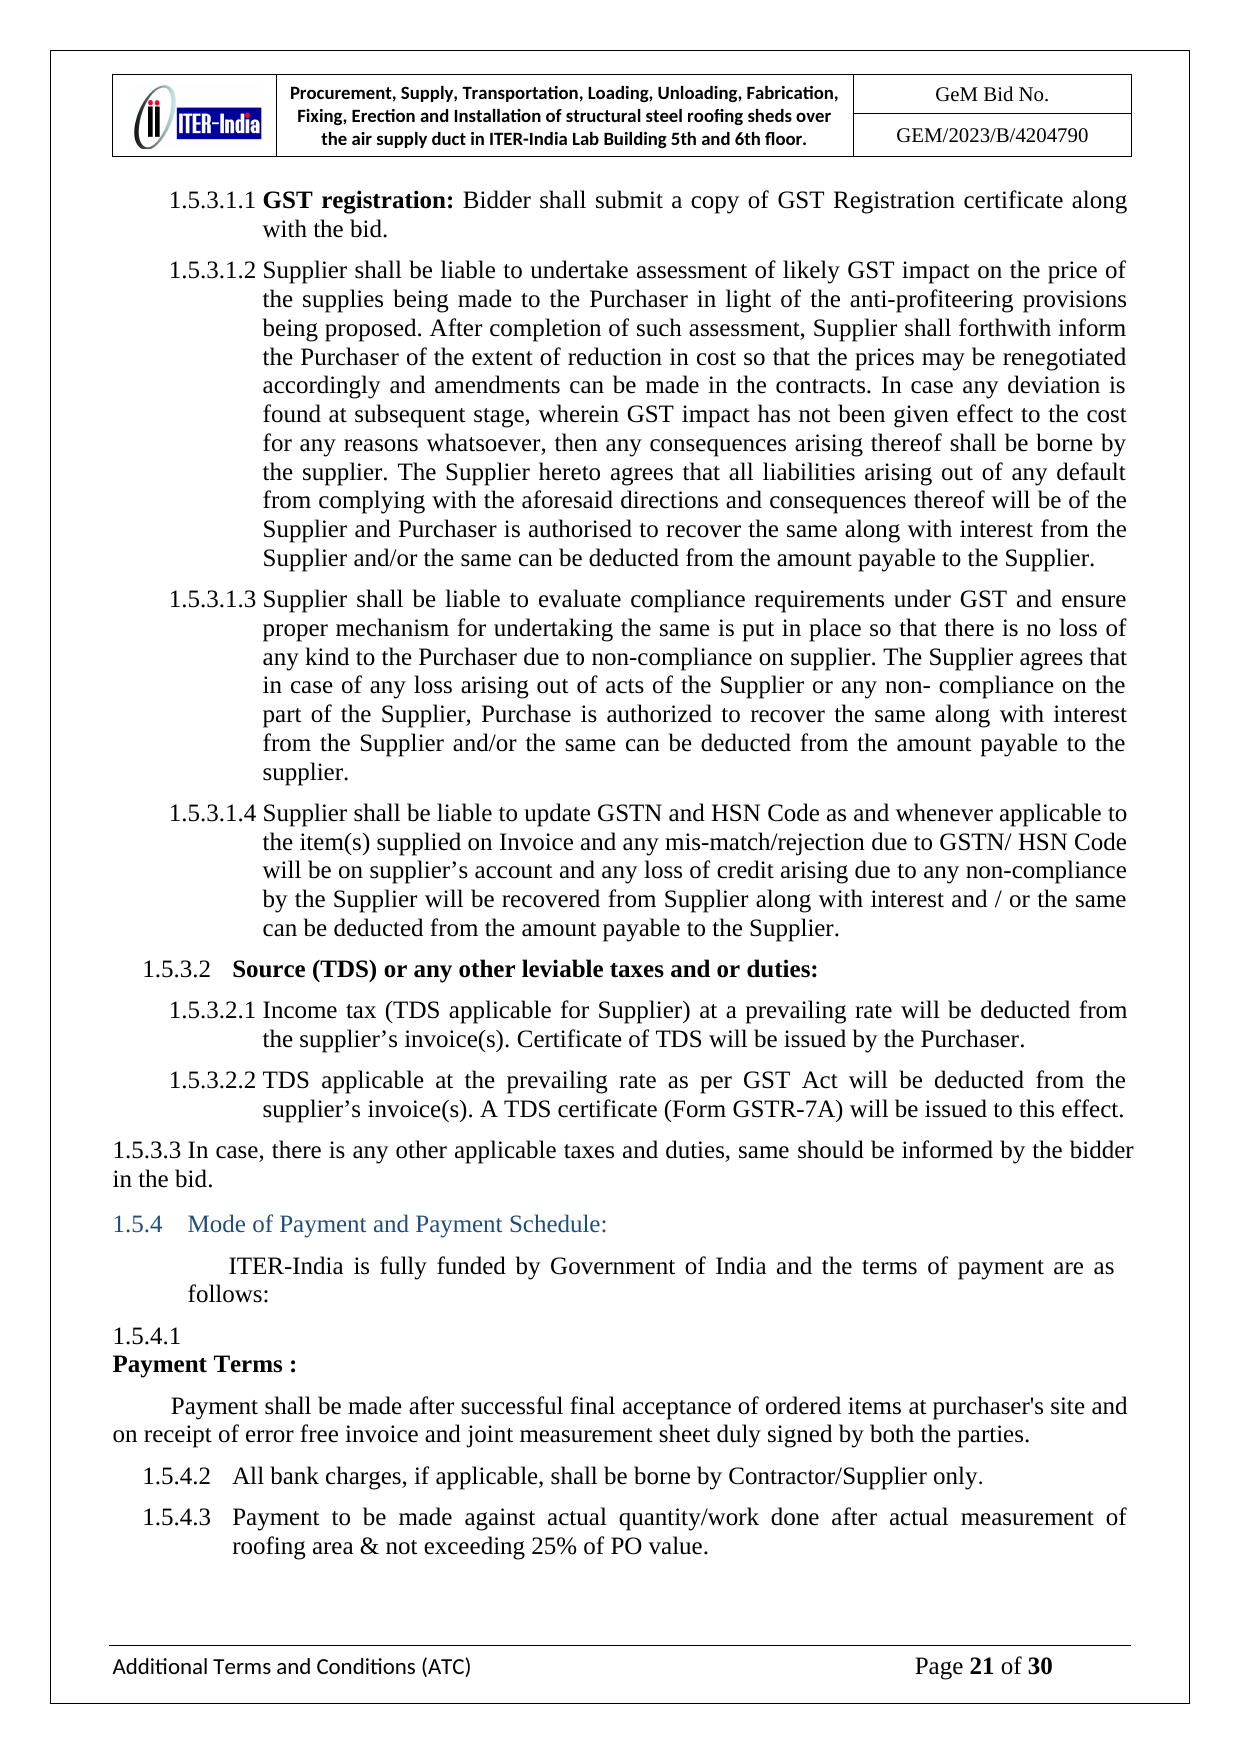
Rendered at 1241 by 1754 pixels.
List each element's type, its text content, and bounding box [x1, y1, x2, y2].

subtitle Supplier shall be liable to update GSTN and HSN Code as and whenever applicable to the item(s) supplied on Invoice and any mis-match/rejection due to GSTN/ HSN Code will be on supplier’s account and any loss of credit arising due to any non-compliance by the Supplier will be recovered from Supplier along with interest and / or the same can be deducted from the amount payable to the Supplier. [169, 798, 1128, 942]
subtitle In case, there is any other applicable taxes and duties, same should be informed by the bidder in the bid. [112, 1135, 1134, 1193]
picture [132, 83, 263, 149]
subtitle Payment to be made against actual quantity/work done after actual measurement of roofing area & not exceeding 25% of PO value. [142, 1502, 1128, 1560]
subtitle Income tax (TDS applicable for Supplier) at a prevailing rate will be deducted from the supplier’s invoice(s). Certificate of TDS will be issued by the Purchaser. [169, 995, 1128, 1053]
subtitle Supplier shall be liable to evaluate compliance requirements under GST and ensure proper mechanism for undertaking the same is put in place so that there is no loss of any kind to the Purchaser due to non-compliance on supplier. The Supplier agrees that in case of any loss arising out of acts of the Supplier or any non- compliance on the part of the Supplier, Purchase is authorized to recover the same along with interest from the Supplier and/or the same can be deducted from the amount payable to the supplier. [169, 584, 1128, 785]
subtitle Supplier shall be liable to undertake assessment of likely GST impact on the price of the supplies being made to the Purchaser in light of the anti-profiteering provisions being proposed. After completion of such assessment, Supplier shall forthwith inform the Purchaser of the extent of reduction in cost so that the prices may be renegotiated accordingly and amendments can be made in the contracts. In case any deviation is found at subsequent stage, wherein GST impact has not been given effect to the cost for any reasons whatsoever, then any consequences arising thereof shall be borne by the supplier. The Supplier hereto agrees that all liabilities arising out of any default from complying with the aforesaid directions and consequences thereof will be of the Supplier and Purchaser is authorised to recover the same along with interest from the Supplier and/or the same can be deducted from the amount payable to the Supplier. [169, 255, 1128, 572]
subtitle Payment Terms : [112, 1321, 1128, 1378]
text ITER-India is fully funded by Government of India and the terms of payment are as follows: [112, 1251, 1128, 1308]
subtitle GST registration: Bidder shall submit a copy of GST Registration certificate along with the bid. [169, 185, 1128, 243]
subtitle TDS applicable at the prevailing rate as per GST Act will be deducted from the supplier’s invoice(s). A TDS certificate (Form GSTR-7A) will be issued to this effect. [169, 1065, 1128, 1123]
subtitle Mode of Payment and Payment Schedule: [112, 1209, 1128, 1238]
subtitle Source (TDS) or any other leviable taxes and or duties: [142, 954, 1128, 983]
subtitle All bank charges, if applicable, shall be borne by Contractor/Supplier only. [142, 1461, 1128, 1490]
text Payment shall be made after successful final acceptance of ordered items at purchaser's site and on receipt of error free invoice and joint measurement sheet duly signed by both the parties. [112, 1391, 1128, 1448]
